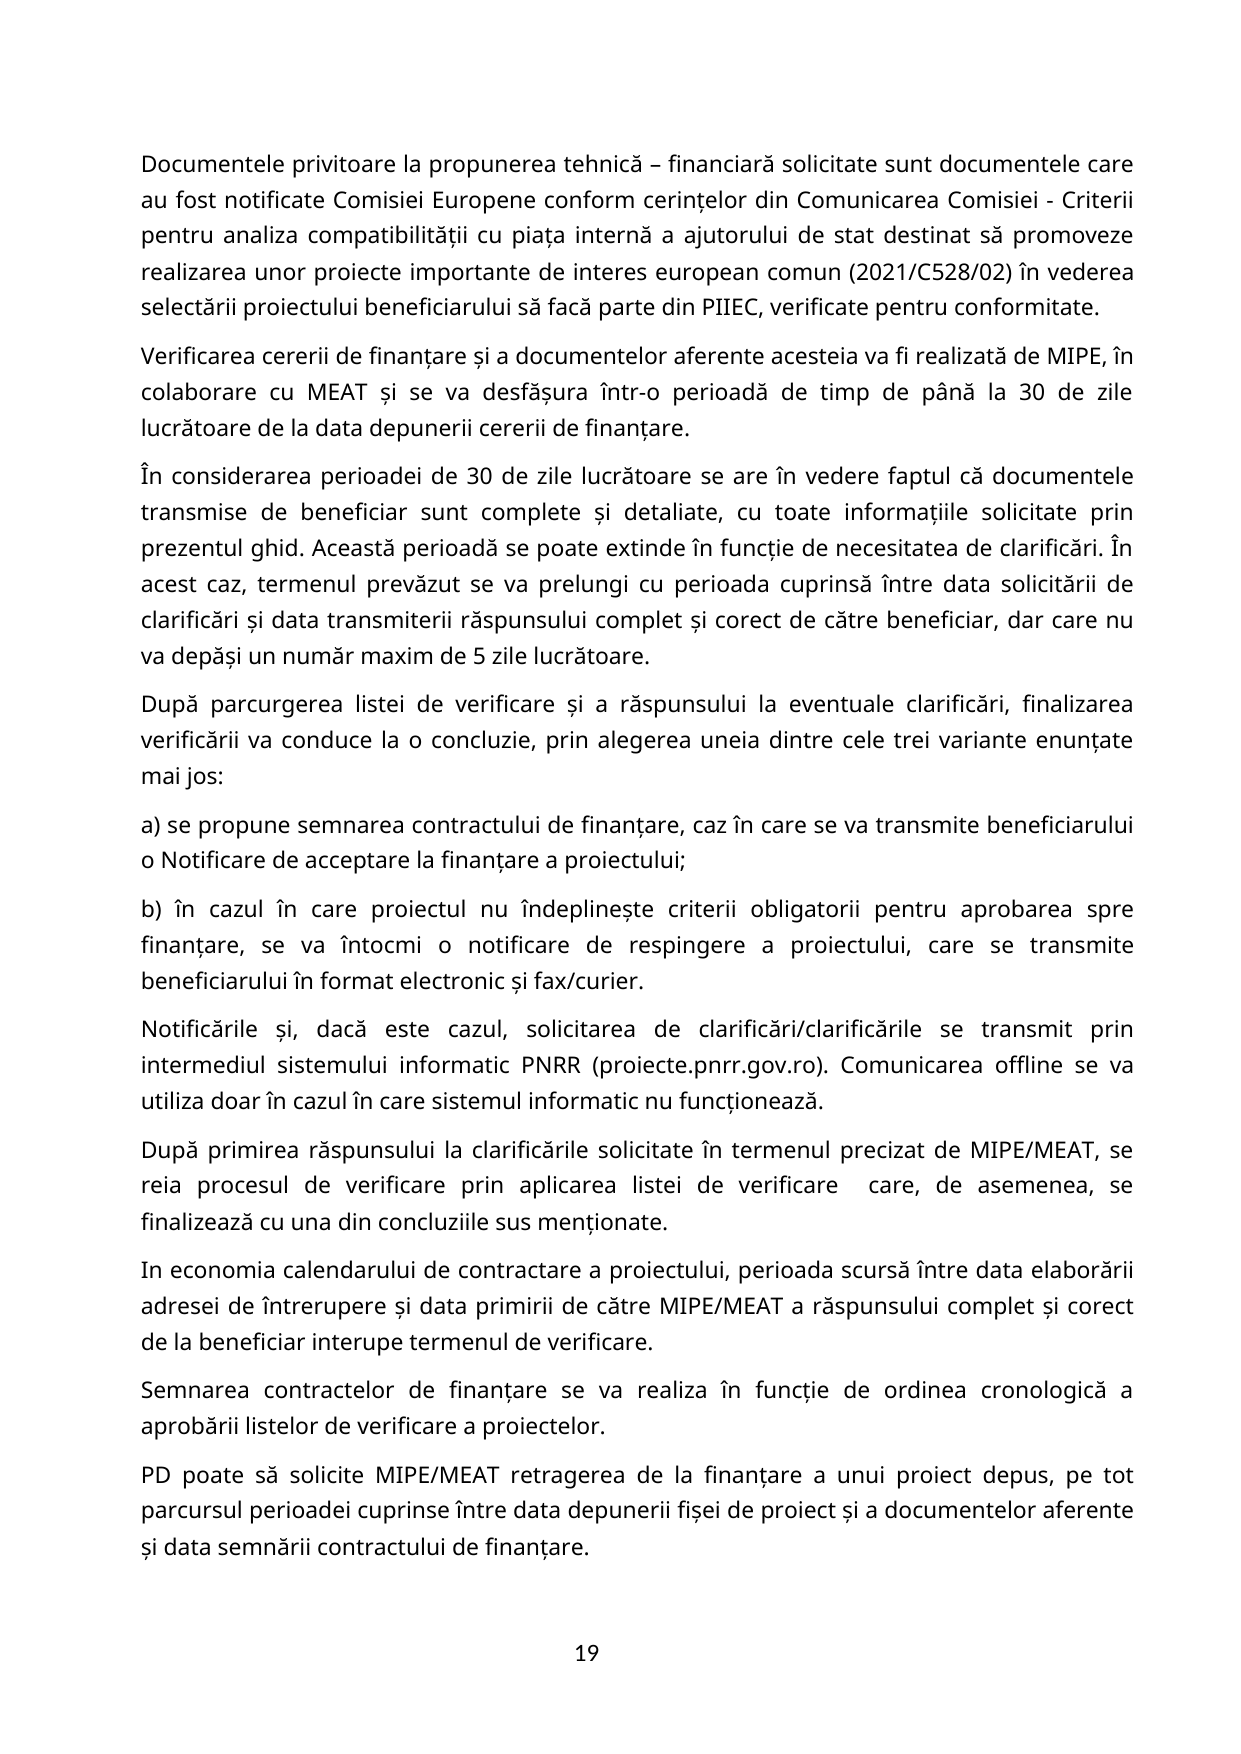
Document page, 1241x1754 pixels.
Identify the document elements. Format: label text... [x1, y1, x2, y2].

text PD poate să solicite MIPE/MEAT retragerea de la finanțare a unui proiect depus, pe tot parcursul perioadei cuprinse între data depunerii fișei de proiect și a documentelor aferente și data semnării contractului de finanțare. [141, 1458, 1135, 1562]
text Documentele privitoare la propunerea tehnică – financiară solicitate sunt documentele care au fost notificate Comisiei Europene conform cerințelor din Comunicarea Comisiei - Criterii pentru analiza compatibilităţii cu piaţa internă a ajutorului de stat destinat să promoveze realizarea unor proiecte importante de interes european comun (2021/C528/02) în vederea selectării proiectului beneficiarului să facă parte din PIIEC, verificate pentru conformitate. [141, 148, 1135, 323]
text În considerarea perioadei de 30 de zile lucrătoare se are în vedere faptul că documentele transmise de beneficiar sunt complete și detaliate, cu toate informațiile solicitate prin prezentul ghid. Această perioadă se poate extinde în funcție de necesitatea de clarificări. În acest caz, termenul prevăzut se va prelungi cu perioada cuprinsă între data solicitării de clarificări și data transmiterii răspunsului complet și corect de către beneficiar, dar care nu va depăși un număr maxim de 5 zile lucrătoare. [141, 460, 1135, 671]
text Semnarea contractelor de finanțare se va realiza în funcție de ordinea cronologică a aprobării listelor de verificare a proiectelor. [141, 1374, 1135, 1441]
text După parcurgerea listei de verificare și a răspunsului la eventuale clarificări, finalizarea verificării va conduce la o concluzie, prin alegerea uneia dintre cele trei variante enunțate mai jos: [141, 688, 1135, 791]
text Notificările și, dacă este cazul, solicitarea de clarificări/clarificările se transmit prin intermediul sistemului informatic PNRR (proiecte.pnrr.gov.ro). Comunicarea offline se va utiliza doar în cazul în care sistemul informatic nu funcționează. [141, 1013, 1135, 1116]
text a) se propune semnarea contractului de finanțare, caz în care se va transmite beneficiarului o Notificare de acceptare la finanțare a proiectului; [141, 808, 1135, 876]
text Verificarea cererii de finanțare și a documentelor aferente acesteia va fi realizată de MIPE, în colaborare cu MEAT și se va desfășura într-o perioadă de timp de până la 30 de zile lucrătoare de la data depunerii cererii de finanțare. [141, 340, 1135, 443]
text După primirea răspunsului la clarificările solicitate în termenul precizat de MIPE/MEAT, se reia procesul de verificare prin aplicarea listei de verificare care, de asemenea, se finalizează cu una din concluziile sus menționate. [141, 1133, 1135, 1237]
text b) în cazul în care proiectul nu îndeplinește criterii obligatorii pentru aprobarea spre finanțare, se va întocmi o notificare de respingere a proiectului, care se transmite beneficiarului în format electronic și fax/curier. [141, 893, 1135, 996]
text In economia calendarului de contractare a proiectului, perioada scursă între data elaborării adresei de întrerupere și data primirii de către MIPE/MEAT a răspunsului complet și corect de la beneficiar interupe termenul de verificare. [141, 1254, 1135, 1357]
